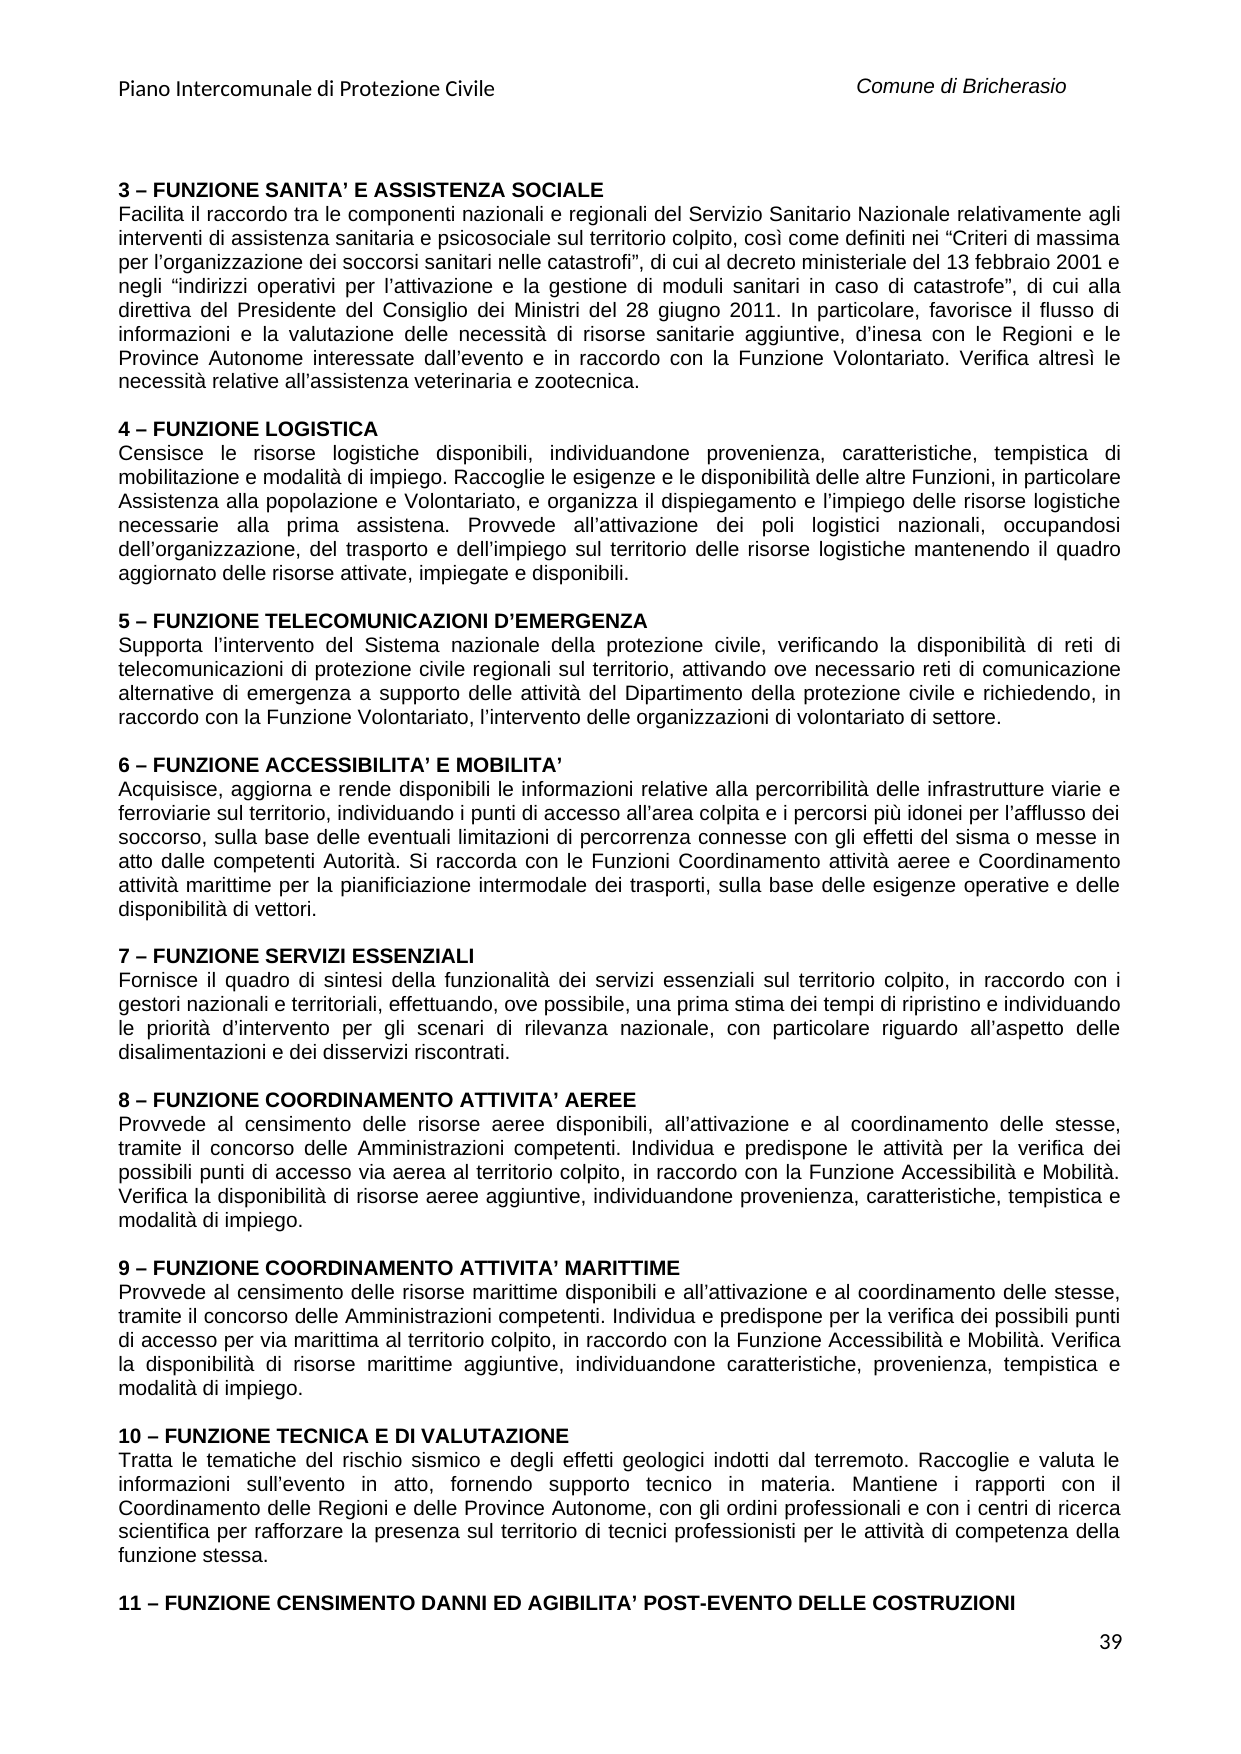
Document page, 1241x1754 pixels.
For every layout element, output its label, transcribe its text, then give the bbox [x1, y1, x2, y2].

text 5 – FUNZIONE TELECOMUNICAZIONI D’EMERGENZA [118, 609, 1122, 633]
text 8 – FUNZIONE COORDINAMENTO ATTIVITA’ AEREE [118, 1088, 1122, 1112]
text 3 – FUNZIONE SANITA’ E ASSISTENZA SOCIALE [118, 178, 1122, 202]
text Censisce le risorse logistiche disponibili, individuandone provenienza, caratteristiche, tempistica di mobilitazione e modalità di impiego. Raccoglie le esigenze e le disponibilità delle altre Funzioni, in particolare Assistenza alla popolazione e Volontariato, e organizza il dispiegamento e l’impiego delle risorse logistiche necessarie alla prima assistena. Provvede all’attivazione dei poli logistici nazionali, occupandosi dell’organizzazione, del trasporto e dell’impiego sul territorio delle risorse logistiche mantenendo il quadro aggiornato delle risorse attivate, impiegate e disponibili. [118, 441, 1122, 585]
text 11 – FUNZIONE CENSIMENTO DANNI ED AGIBILITA’ POST-EVENTO DELLE COSTRUZIONI [118, 1591, 1122, 1615]
text Supporta l’intervento del Sistema nazionale della protezione civile, verificando la disponibilità di reti di telecomunicazioni di protezione civile regionali sul territorio, attivando ove necessario reti di comunicazione alternative di emergenza a supporto delle attività del Dipartimento della protezione civile e richiedendo, in raccordo con la Funzione Volontariato, l’intervento delle organizzazioni di volontariato di settore. [118, 633, 1122, 729]
text 4 – FUNZIONE LOGISTICA [118, 417, 1122, 441]
text 7 – FUNZIONE SERVIZI ESSENZIALI [118, 944, 1122, 968]
text 10 – FUNZIONE TECNICA E DI VALUTAZIONE [118, 1423, 1122, 1447]
text Provvede al censimento delle risorse marittime disponibili e all’attivazione e al coordinamento delle stesse, tramite il concorso delle Amministrazioni competenti. Individua e predispone per la verifica dei possibili punti di accesso per via marittima al territorio colpito, in raccordo con la Funzione Accessibilità e Mobilità. Verifica la disponibilità di risorse marittime aggiuntive, individuandone caratteristiche, provenienza, tempistica e modalità di impiego. [118, 1280, 1122, 1399]
text Provvede al censimento delle risorse aeree disponibili, all’attivazione e al coordinamento delle stesse, tramite il concorso delle Amministrazioni competenti. Individua e predispone le attività per la verifica dei possibili punti di accesso via aerea al territorio colpito, in raccordo con la Funzione Accessibilità e Mobilità. Verifica la disponibilità di risorse aeree aggiuntive, individuandone provenienza, caratteristiche, tempistica e modalità di impiego. [118, 1112, 1122, 1232]
text Facilita il raccordo tra le componenti nazionali e regionali del Servizio Sanitario Nazionale relativamente agli interventi di assistenza sanitaria e psicosociale sul territorio colpito, così come definiti nei “Criteri di massima per l’organizzazione dei soccorsi sanitari nelle catastrofi”, di cui al decreto ministeriale del 13 febbraio 2001 e negli “indirizzi operativi per l’attivazione e la gestione di moduli sanitari in caso di catastrofe”, di cui alla direttiva del Presidente del Consiglio dei Ministri del 28 giugno 2011. In particolare, favorisce il flusso di informazioni e la valutazione delle necessità di risorse sanitarie aggiuntive, d’inesa con le Regioni e le Province Autonome interessate dall’evento e in raccordo con la Funzione Volontariato. Verifica altresì le necessità relative all’assistenza veterinaria e zootecnica. [118, 202, 1122, 393]
text Acquisisce, aggiorna e rende disponibili le informazioni relative alla percorribilità delle infrastrutture viarie e ferroviarie sul territorio, individuando i punti di accesso all’area colpita e i percorsi più idonei per l’afflusso dei soccorso, sulla base delle eventuali limitazioni di percorrenza connesse con gli effetti del sisma o messe in atto dalle competenti Autorità. Si raccorda con le Funzioni Coordinamento attività aeree e Coordinamento attività marittime per la pianificiazione intermodale dei trasporti, sulla base delle esigenze operative e delle disponibilità di vettori. [118, 777, 1122, 920]
text 9 – FUNZIONE COORDINAMENTO ATTIVITA’ MARITTIME [118, 1256, 1122, 1280]
text Fornisce il quadro di sintesi della funzionalità dei servizi essenziali sul territorio colpito, in raccordo con i gestori nazionali e territoriali, effettuando, ove possibile, una prima stima dei tempi di ripristino e individuando le priorità d’intervento per gli scenari di rilevanza nazionale, con particolare riguardo all’aspetto delle disalimentazioni e dei disservizi riscontrati. [118, 968, 1122, 1064]
text Tratta le tematiche del rischio sismico e degli effetti geologici indotti dal terremoto. Raccoglie e valuta le informazioni sull’evento in atto, fornendo supporto tecnico in materia. Mantiene i rapporti con il Coordinamento delle Regioni e delle Province Autonome, con gli ordini professionali e con i centri di ricerca scientifica per rafforzare la presenza sul territorio di tecnici professionisti per le attività di competenza della funzione stessa. [118, 1447, 1122, 1567]
text 6 – FUNZIONE ACCESSIBILITA’ E MOBILITA’ [118, 753, 1122, 777]
